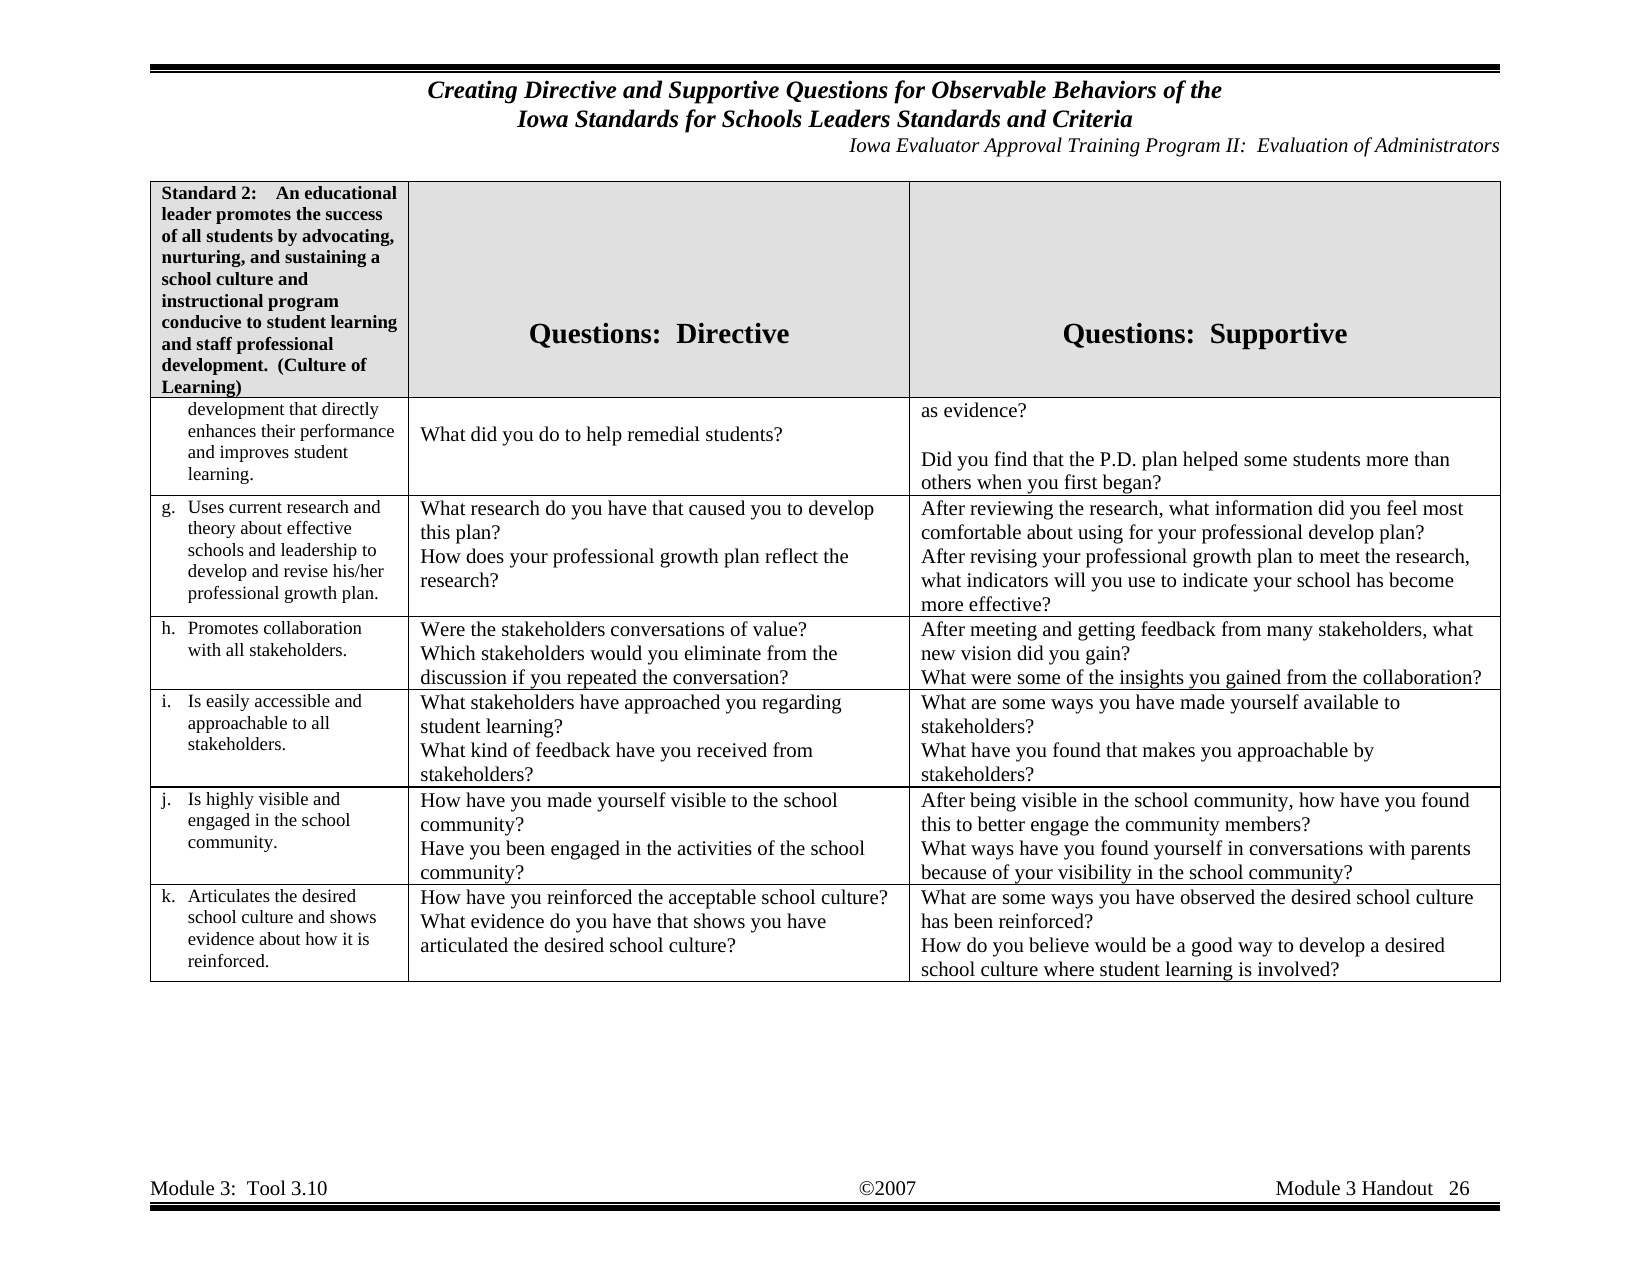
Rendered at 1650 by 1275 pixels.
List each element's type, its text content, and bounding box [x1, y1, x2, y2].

table_header Standard 2: An educational leader promotes the success of all students by advocating, nurturing, and sustaining a school culture and instructional program conducive to student learning and staff professional development. (Culture of Learning) [151, 182, 408, 397]
table_cell After developing your P.D. plan what kinds of data did you collect as evidence? Did you find that the P.D. plan helped some students more than others when you first began? [910, 398, 1500, 494]
table_cell Promotes collaboration with all stakeholders. [151, 617, 408, 689]
table_cell Ensures staff members have professional development that directly enhances their performance and improves student learning. [151, 398, 408, 494]
table_cell Were the stakeholders conversations of value? Which stakeholders would you eliminate from the discussion if you repeated the conversation? [409, 617, 909, 689]
table_cell How have you made yourself visible to the school community? Have you been engaged in the activities of the school community? [409, 788, 909, 884]
table_cell How did your P.D. improve student learning? What did you do to help remedial students? [409, 398, 909, 494]
table_cell Is easily accessible and approachable to all stakeholders. [151, 690, 408, 786]
table_header Questions: Supportive [910, 182, 1500, 397]
table_cell What research do you have that caused you to develop this plan? How does your professional growth plan reflect the research? [409, 496, 909, 616]
table_header Questions: Directive [409, 182, 909, 397]
table_cell What are some ways you have made yourself available to stakeholders? What have you found that makes you approachable by stakeholders? [910, 690, 1500, 786]
table_cell Articulates the desired school culture and shows evidence about how it is reinforced. [151, 885, 408, 981]
table_cell Uses current research and theory about effective schools and leadership to develop and revise his/her professional growth plan. [151, 496, 408, 616]
table_cell How have you reinforced the acceptable school culture? What evidence do you have that shows you have articulated the desired school culture? [409, 885, 909, 981]
table_cell What stakeholders have approached you regarding student learning? What kind of feedback have you received from stakeholders? [409, 690, 909, 786]
table_cell After being visible in the school community, how have you found this to better engage the community members? What ways have you found yourself in conversations with parents because of your visibility in the school community? [910, 788, 1500, 884]
table_cell What are some ways you have observed the desired school culture has been reinforced? How do you believe would be a good way to develop a desired school culture where student learning is involved? [910, 885, 1500, 981]
table_cell Is highly visible and engaged in the school community. [151, 788, 408, 884]
table_cell After reviewing the research, what information did you feel most comfortable about using for your professional develop plan? After revising your professional growth plan to meet the research, what indicators will you use to indicate your school has become more effective? [910, 496, 1500, 616]
table_cell After meeting and getting feedback from many stakeholders, what new vision did you gain? What were some of the insights you gained from the collaboration? [910, 617, 1500, 689]
